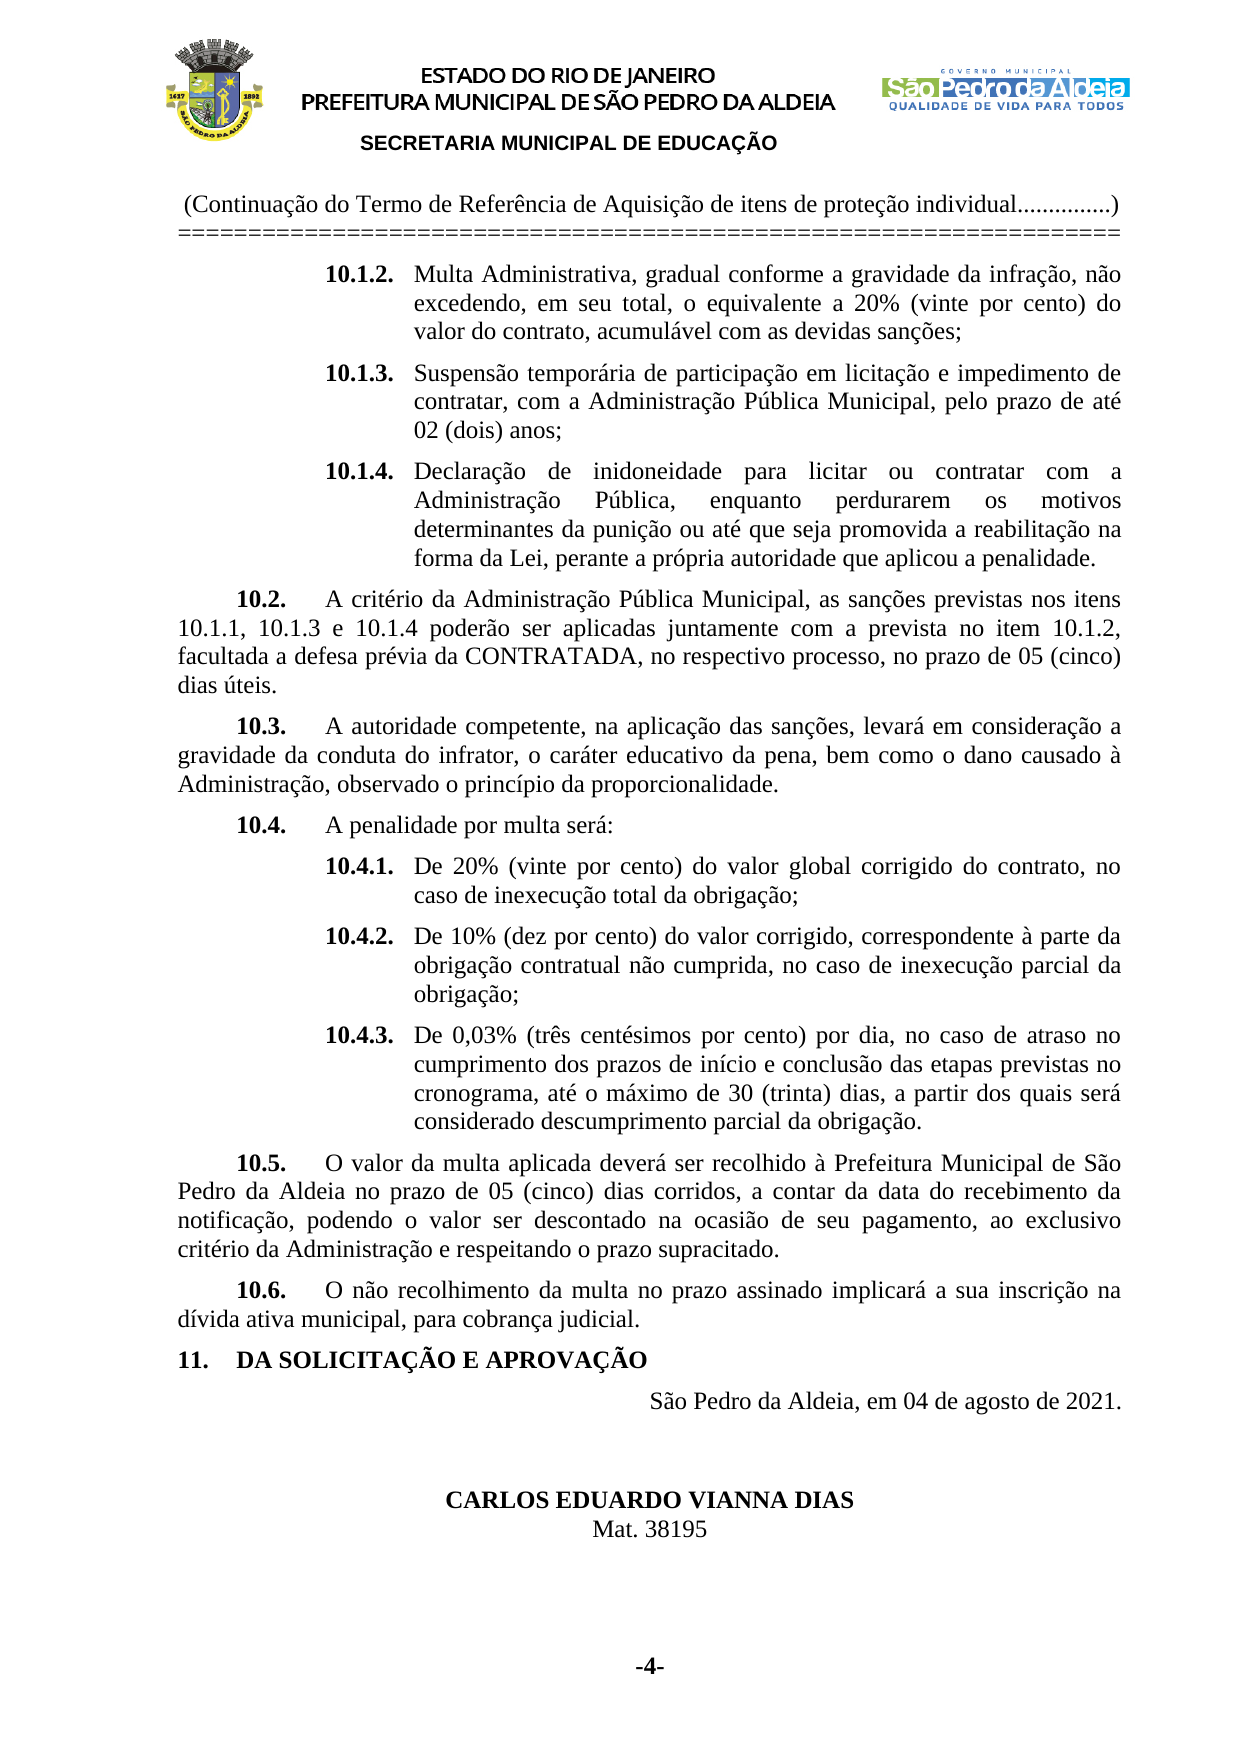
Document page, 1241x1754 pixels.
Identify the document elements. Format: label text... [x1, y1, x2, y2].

list A penalidade por multa será: [177, 810, 1122, 839]
list De 0,03% (três centésimos por cento) por dia, no caso de atraso no cumprimento dos prazos de início e conclusão das etapas previstas no cronograma, até o máximo de 30 (trinta) dias, a partir dos quais será considerado descumprimento parcial da obrigação. [325, 1020, 1122, 1135]
text Mat. 38195 [177, 1514, 1122, 1543]
text São Pedro da Aldeia, em 04 de agosto de 2021. [177, 1386, 1122, 1415]
list De 10% (dez por cento) do valor corrigido, correspondente à parte da obrigação contratual não cumprida, no caso de inexecução parcial da obrigação; [325, 921, 1122, 1008]
list O não recolhimento da multa no prazo assinado implicará a sua inscrição na dívida ativa municipal, para cobrança judicial. [177, 1275, 1122, 1333]
list A autoridade competente, na aplicação das sanções, levará em consideração a gravidade da conduta do infrator, o caráter educativo da pena, bem como o dano causado à Administração, observado o princípio da proporcionalidade. [177, 711, 1122, 798]
picture [140, 24, 1155, 156]
list A critério da Administração Pública Municipal, as sanções previstas nos itens 10.1.1, 10.1.3 e 10.1.4 poderão ser aplicadas juntamente com a prevista no item 10.1.2, facultada a defesa prévia da CONTRATADA, no respectivo processo, no prazo de 05 (cinco) dias úteis. [177, 584, 1122, 699]
list Multa Administrativa, gradual conforme a gravidade da infração, não excedendo, em seu total, o equivalente a 20% (vinte por cento) do valor do contrato, acumulável com as devidas sanções; [325, 259, 1122, 345]
list O valor da multa aplicada deverá ser recolhido à Prefeitura Municipal de São Pedro da Aldeia no prazo de 05 (cinco) dias corridos, a contar da data do recebimento da notificação, podendo o valor ser descontado na ocasião de seu pagamento, ao exclusivo critério da Administração e respeitando o prazo supracitado. [177, 1148, 1122, 1263]
list De 20% (vinte por cento) do valor global corrigido do contrato, no caso de inexecução total da obrigação; [325, 851, 1122, 909]
list Suspensão temporária de participação em licitação e impedimento de contratar, com a Administração Pública Municipal, pelo prazo de até 02 (dois) anos; [325, 358, 1122, 444]
text DA SOLICITAÇÃO E APROVAÇÃO [177, 1345, 1122, 1374]
text CARLOS EDUARDO VIANNA DIAS [177, 1485, 1122, 1514]
list Declaração de inidoneidade para licitar ou contratar com a Administração Pública, enquanto perdurarem os motivos determinantes da punição ou até que seja promovida a reabilitação na forma da Lei, perante a própria autoridade que aplicou a penalidade. [325, 456, 1122, 571]
